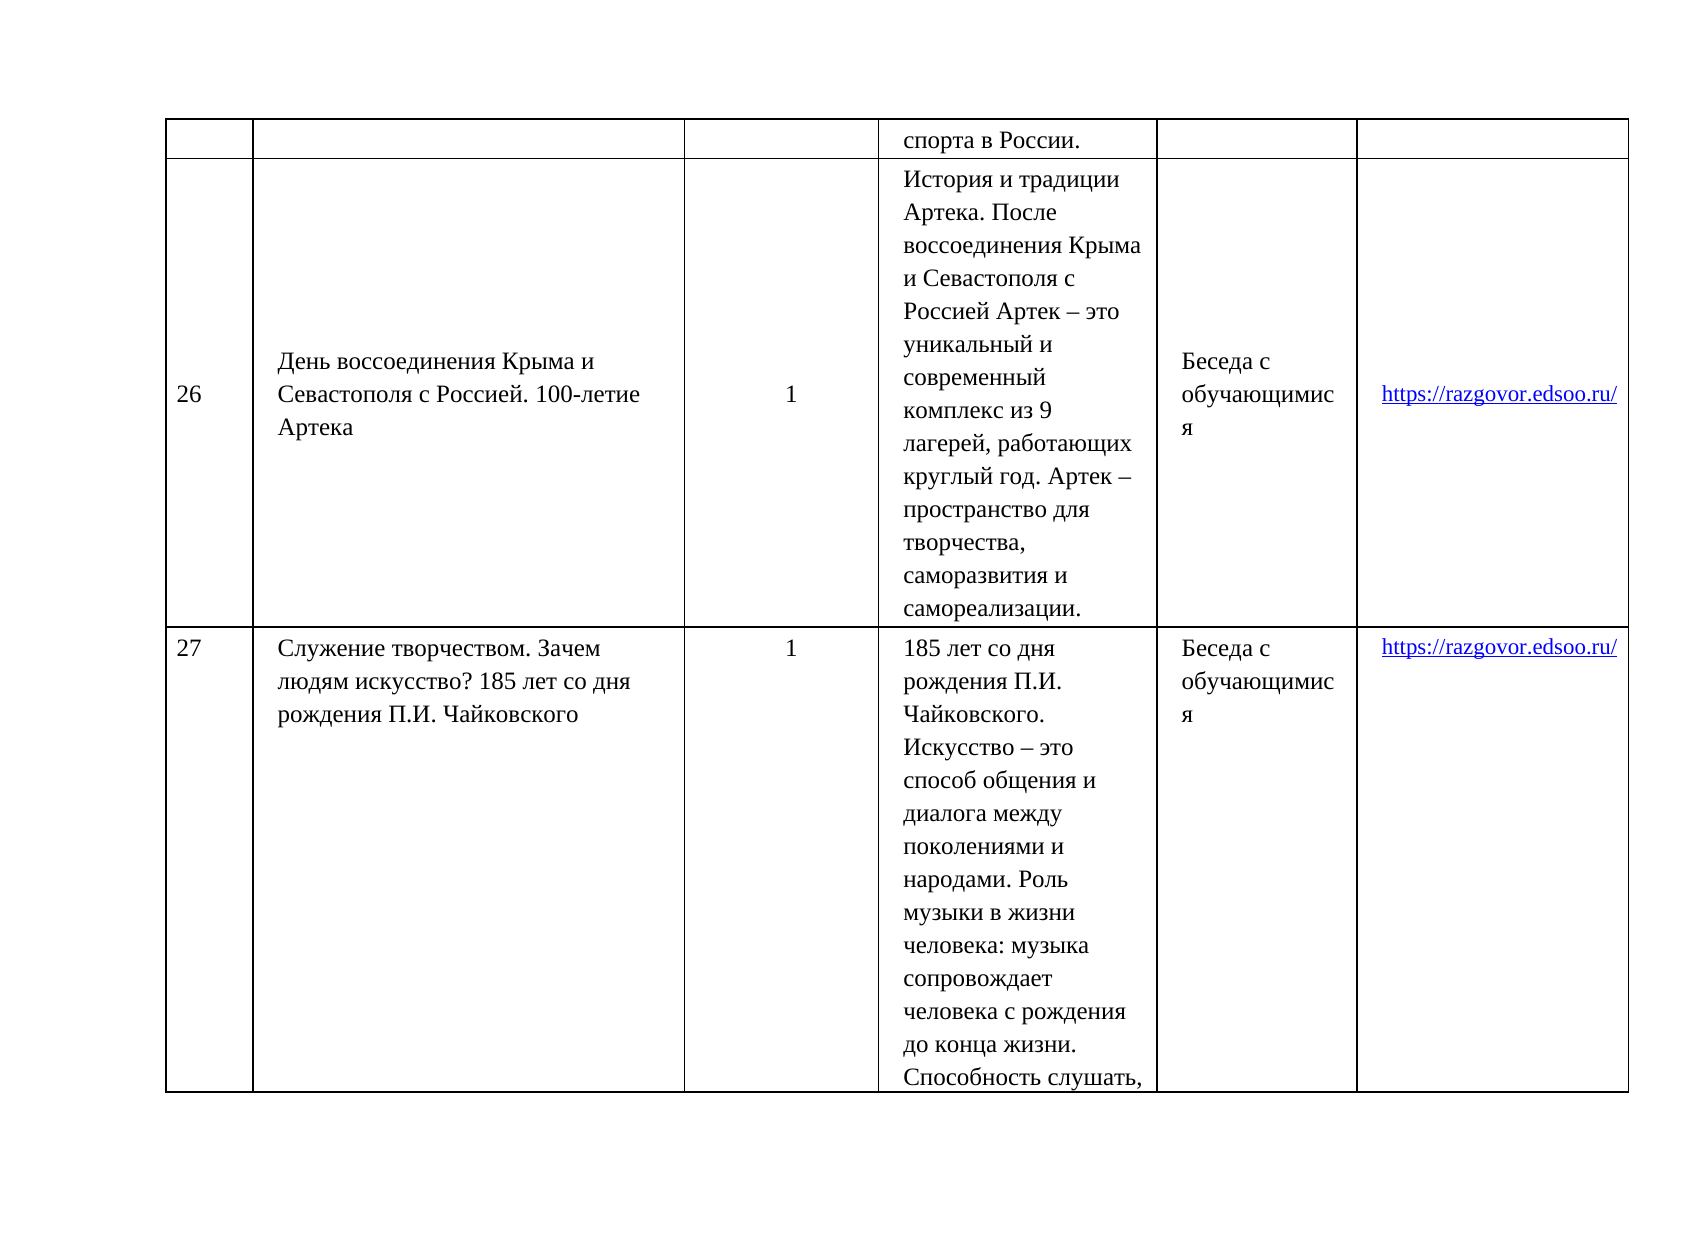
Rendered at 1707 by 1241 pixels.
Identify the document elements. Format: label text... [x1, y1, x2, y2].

table_cell https://razgovor.edsoo.ru/ [1358, 159, 1628, 626]
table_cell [1158, 120, 1356, 157]
table_cell 1 [685, 120, 878, 157]
table_cell 1 [685, 628, 878, 1091]
table_cell День воссоединения Крыма и Севастополя с Россией. 100-летие Артека [254, 159, 684, 626]
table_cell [1158, 628, 1356, 1091]
table_cell 26 [167, 159, 252, 626]
table_cell Беседа с обучающимися [1158, 159, 1356, 626]
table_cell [879, 628, 1156, 1091]
table_cell 1 [685, 159, 878, 626]
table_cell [254, 628, 684, 1091]
table_cell 27 [167, 628, 252, 1091]
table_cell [254, 120, 684, 157]
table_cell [879, 120, 1156, 157]
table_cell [1358, 120, 1628, 157]
table_cell История и традиции Артека. После воссоединения Крыма и Севастополя с Россией Артек – это уникальный и современный комплекс из 9 лагерей, работающих круглый год. Артек – пространство для творчества, саморазвития и самореализации. [879, 159, 1156, 626]
table_cell 25 [167, 120, 252, 157]
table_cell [1358, 628, 1628, 1091]
